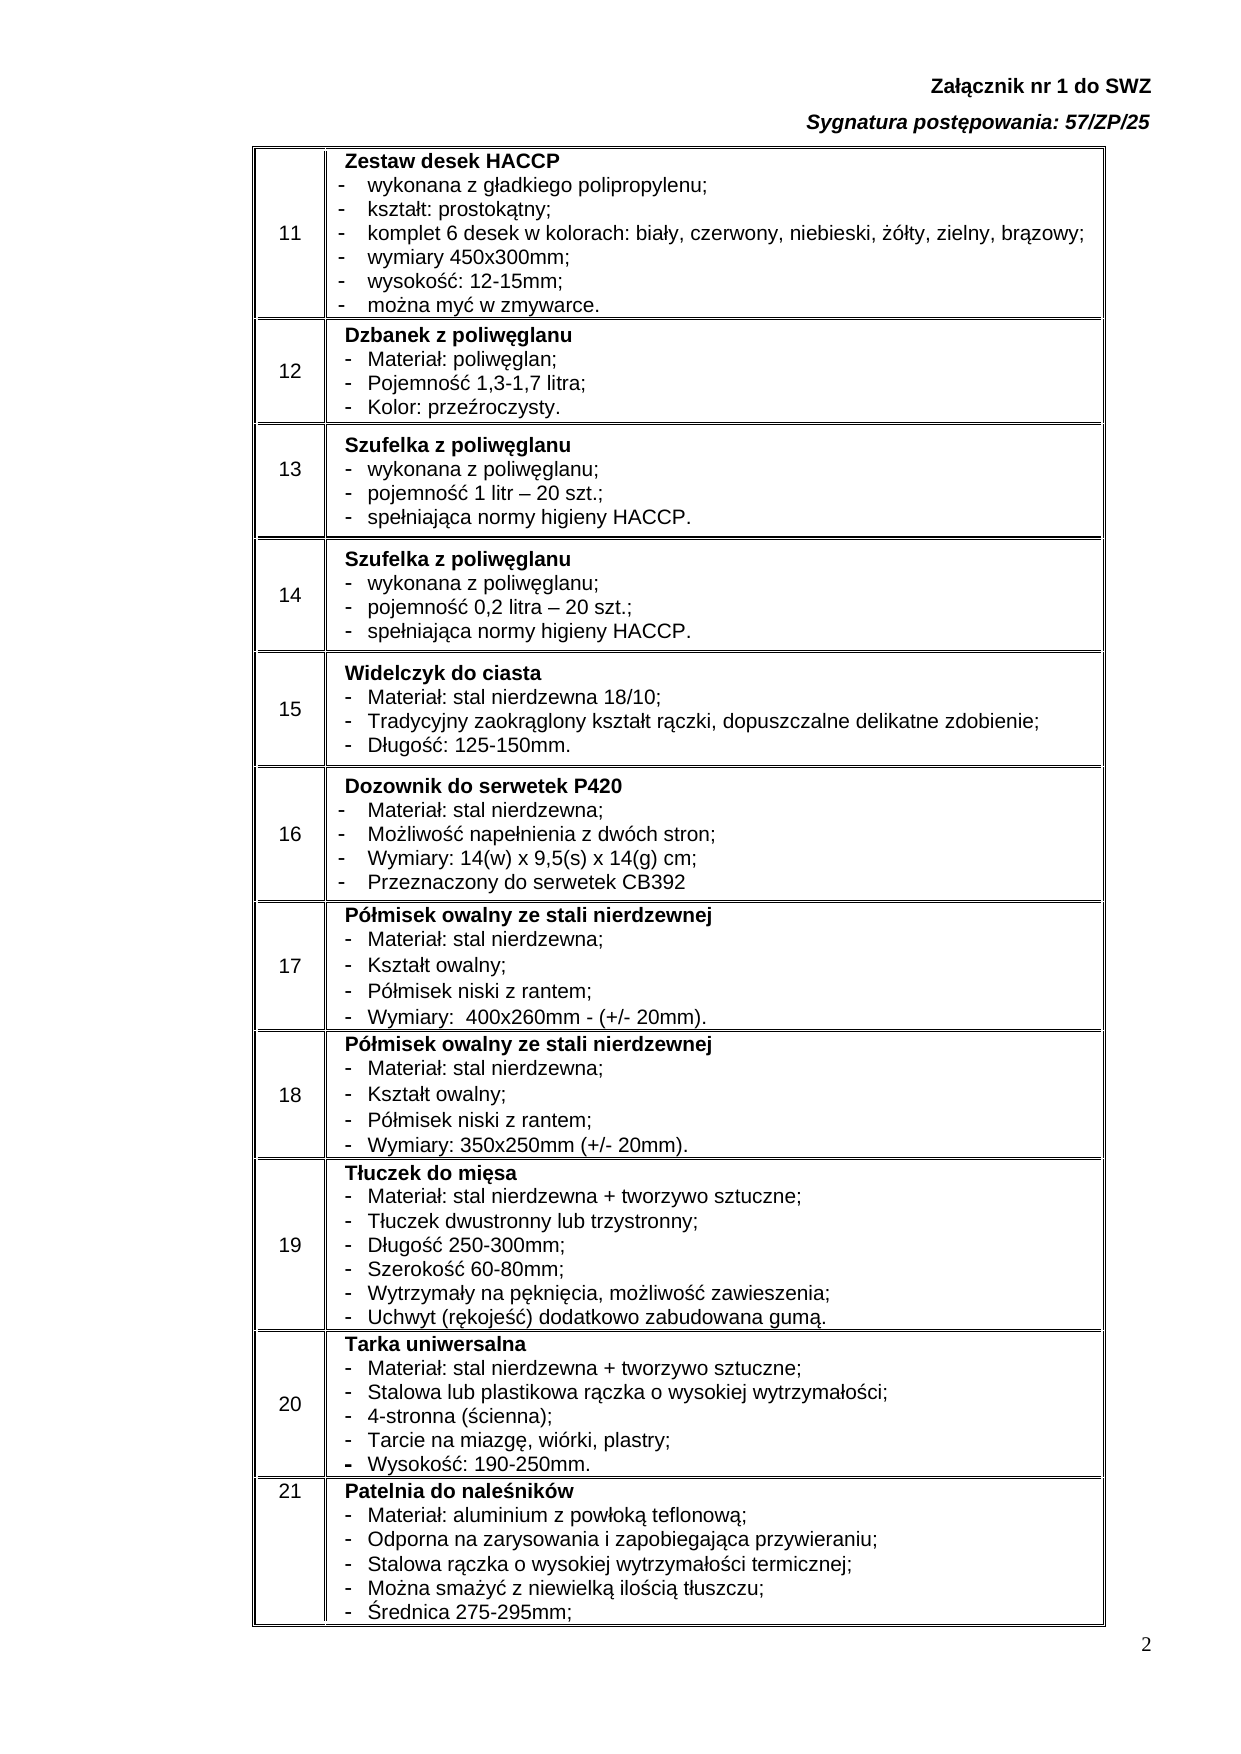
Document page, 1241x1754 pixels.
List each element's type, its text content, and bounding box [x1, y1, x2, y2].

table_cell 21 [254, 1476, 326, 1623]
table_cell Widelczyk do ciasta Materiał: stal nierdzewna 18/10; Tradycyjny zaokrąglony kształt rączki, dopuszczalne delikatne zdobienie; Długość: 125-150mm. [326, 650, 1104, 765]
table_cell 19 [254, 1157, 326, 1329]
table_cell 17 [254, 900, 326, 1029]
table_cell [326, 1476, 1104, 1623]
table_cell Tłuczek do mięsa Materiał: stal nierdzewna + tworzywo sztuczne; Tłuczek dwustronny lub trzystronny; Długość 250-300mm; Szerokość 60-80mm; Wytrzymały na pęknięcia, możliwość zawieszenia; Uchwyt (rękojeść) dodatkowo zabudowana gumą. [326, 1157, 1104, 1329]
table_cell 14 [256, 536, 324, 650]
table_cell 15 [254, 650, 326, 765]
table_cell Dzbanek z poliwęglanu Materiał: poliwęglan; Pojemność 1,3-1,7 litra; Kolor: przeźroczysty. [326, 317, 1104, 422]
table_cell Szufelka z poliwęglanu wykonana z poliwęglanu; pojemność 1 litr – 20 szt.; spełniająca normy higieny HACCP. [327, 422, 1103, 536]
table_cell 16 [254, 765, 326, 900]
table_cell Szufelka z poliwęglanu wykonana z poliwęglanu; pojemność 0,2 litra – 20 szt.; spełniająca normy higieny HACCP. [327, 536, 1103, 650]
table_cell Półmisek owalny ze stali nierdzewnej Materiał: stal nierdzewna; Kształt owalny; Półmisek niski z rantem; Wymiary: 400x260mm - (+/- 20mm). [326, 900, 1104, 1029]
table_cell Zestaw desek HACCP wykonana z gładkiego polipropylenu; kształt: prostokątny; komplet 6 desek w kolorach: biały, czerwony, niebieski, żółty, zielny, brązowy; wymiary 450x300mm; wysokość: 12-15mm; można myć w zmywarce. [326, 149, 1103, 317]
table_cell Tarka uniwersalna Materiał: stal nierdzewna + tworzywo sztuczne; Stalowa lub plastikowa rączka o wysokiej wytrzymałości; 4-stronna (ścienna); Tarcie na miazgę, wiórki, plastry; Wysokość: 190-250mm. [327, 1329, 1103, 1476]
table_cell 11 [256, 147, 326, 317]
table_cell 20 [256, 1329, 324, 1476]
table_cell Dozownik do serwetek P420 Materiał: stal nierdzewna; Możliwość napełnienia z dwóch stron; Wymiary: 14(w) x 9,5(s) x 14(g) cm; Przeznaczony do serwetek CB392 [326, 765, 1104, 900]
table_cell Półmisek owalny ze stali nierdzewnej Materiał: stal nierdzewna; Kształt owalny; Półmisek niski z rantem; Wymiary: 350x250mm (+/- 20mm). [327, 1029, 1103, 1157]
table_cell 12 [254, 317, 326, 422]
table_cell 13 [256, 422, 324, 536]
table_cell 18 [256, 1029, 324, 1157]
